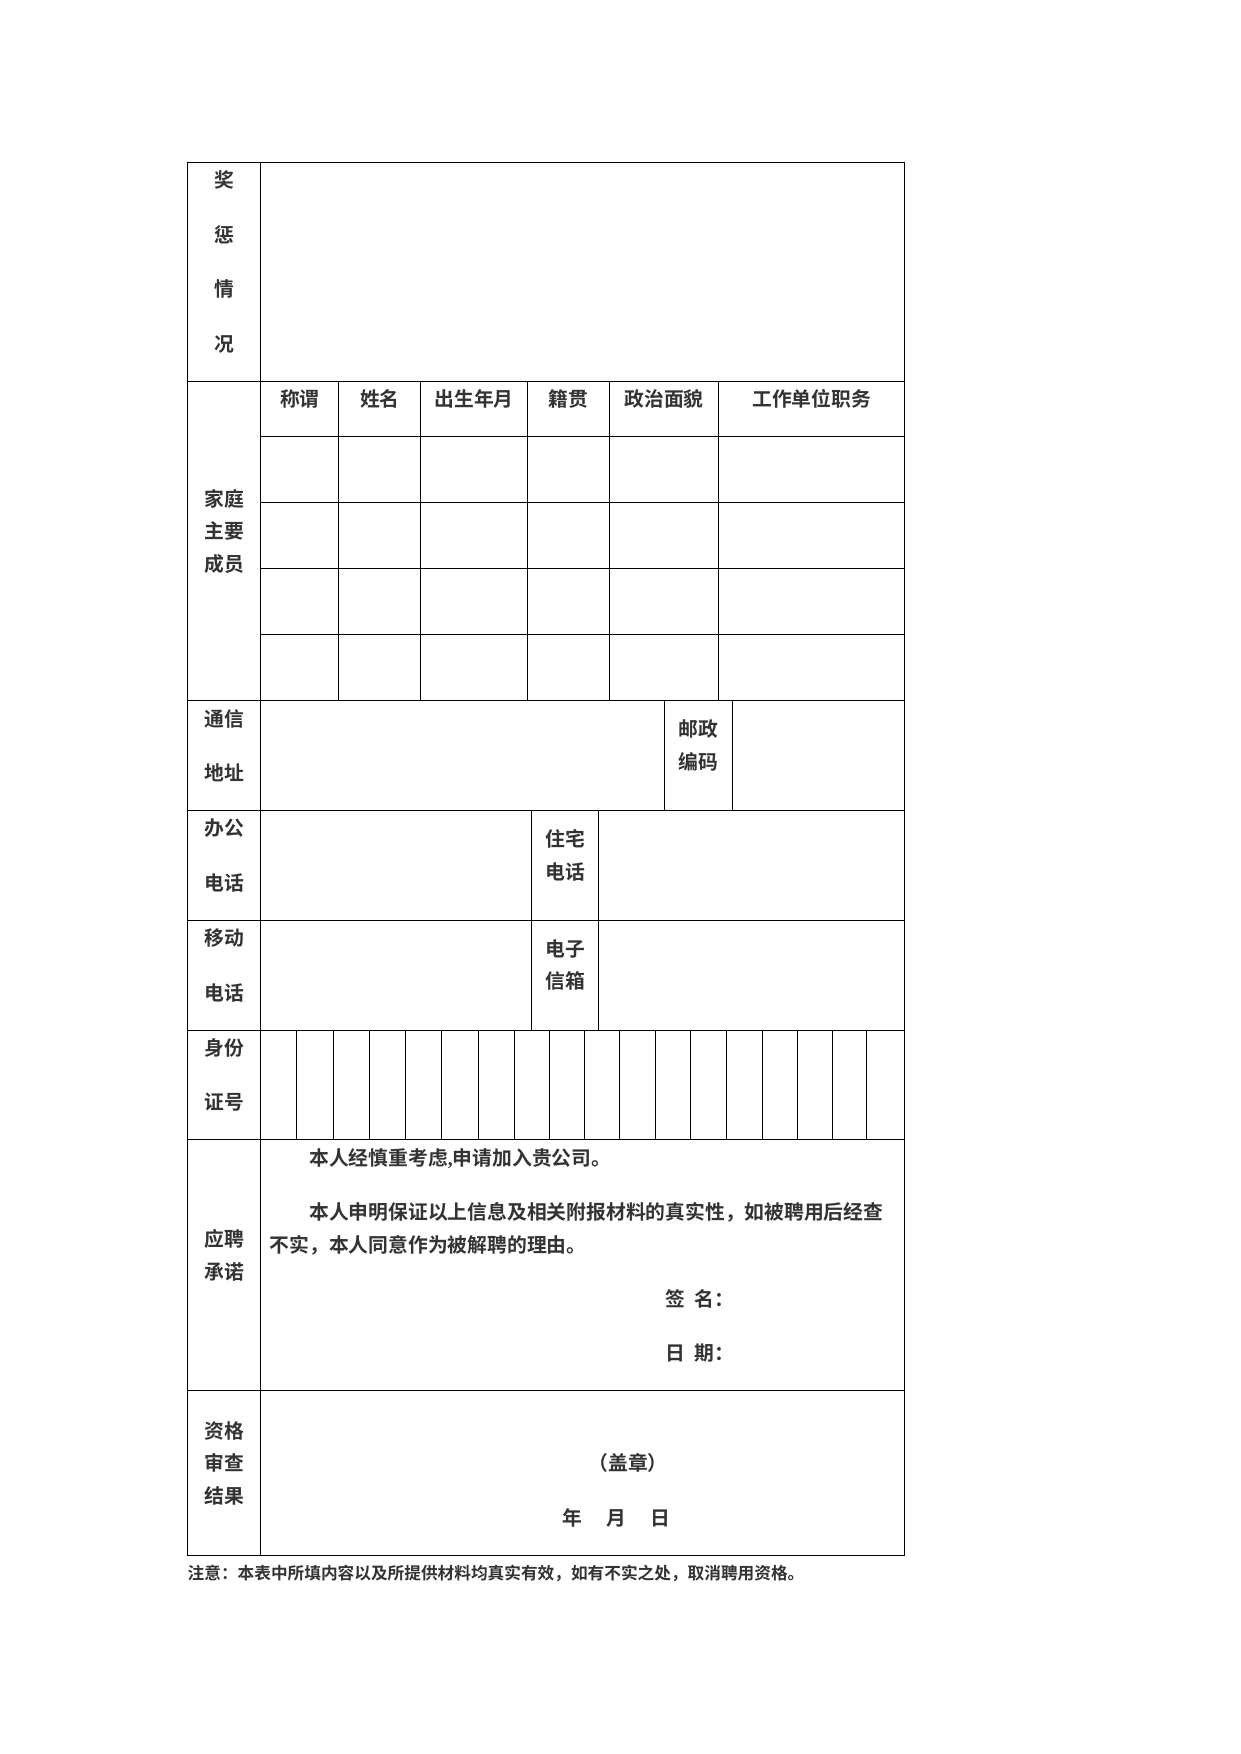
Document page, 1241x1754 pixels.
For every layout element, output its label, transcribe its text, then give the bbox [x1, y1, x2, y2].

table_cell [867, 1031, 904, 1139]
table_cell [334, 1031, 369, 1139]
table_cell 资格审查结果 [188, 1391, 260, 1554]
table_cell [528, 635, 609, 700]
table_cell 邮政编码 [665, 701, 732, 810]
table_cell 办公 电话 [188, 811, 260, 920]
table_cell [763, 1031, 797, 1139]
table_cell [261, 163, 904, 381]
table_cell [442, 1031, 478, 1139]
table_cell [421, 635, 527, 700]
table_cell [719, 569, 904, 634]
table_cell [528, 569, 609, 634]
table_cell [339, 635, 420, 700]
table_cell （盖章） 年 月 日 [261, 1391, 904, 1554]
table_cell 移动 电话 [188, 921, 260, 1029]
table_cell [261, 811, 531, 920]
table_cell [610, 569, 718, 634]
table_cell 奖 惩 情 况 [188, 163, 260, 381]
table_cell [479, 1031, 514, 1139]
table_cell [261, 921, 531, 1029]
table_cell 身份 证号 [188, 1031, 260, 1139]
table_cell [339, 503, 420, 568]
table_cell [261, 1031, 296, 1139]
table_cell [833, 1031, 866, 1139]
table_cell [297, 1031, 333, 1139]
table_cell 出生年月 [421, 382, 527, 436]
table_cell [656, 1031, 690, 1139]
table_cell 电子信箱 [532, 921, 598, 1029]
table_cell 政治面貌 [610, 382, 718, 436]
table_cell [691, 1031, 726, 1139]
table_cell [261, 503, 338, 568]
table_cell [528, 437, 609, 502]
table_cell [719, 503, 904, 568]
table_cell [339, 437, 420, 502]
table_cell [610, 503, 718, 568]
table_cell 住宅电话 [532, 811, 598, 920]
table_cell [798, 1031, 832, 1139]
table_cell [719, 437, 904, 502]
table_cell [261, 437, 338, 502]
table_cell [550, 1031, 584, 1139]
table_cell [599, 811, 904, 920]
table_cell [528, 503, 609, 568]
table_cell 应聘承诺 [188, 1140, 260, 1390]
table_cell [261, 635, 338, 700]
table_cell [727, 1031, 762, 1139]
text 注意：本表中所填内容以及所提供材料均真实有效，如有不实之处，取消聘用资格。 [187, 1556, 1053, 1588]
table_cell [733, 701, 904, 810]
table_cell [620, 1031, 655, 1139]
table_cell [370, 1031, 405, 1139]
table_cell 籍贯 [528, 382, 609, 436]
table_cell 称谓 [261, 382, 338, 436]
table_cell [421, 569, 527, 634]
table_cell 姓名 [339, 382, 420, 436]
table_cell 本人经慎重考虑,申请加入贵公司。 本人申明保证以上信息及相关附报材料的真实性，如被聘用后经查不实，本人同意作为被解聘的理由。 签 名： 日 期： [261, 1140, 904, 1390]
table_cell [339, 569, 420, 634]
table_cell [610, 635, 718, 700]
table_cell [261, 701, 664, 810]
table_cell [599, 921, 904, 1029]
table_cell [261, 569, 338, 634]
table_cell [610, 437, 718, 502]
table_cell [515, 1031, 549, 1139]
table_cell 通信 地址 [188, 701, 260, 810]
table_cell [406, 1031, 441, 1139]
table_cell [719, 635, 904, 700]
table_cell [585, 1031, 619, 1139]
table_cell [421, 437, 527, 502]
table_cell [421, 503, 527, 568]
table_cell 家庭主要成员 [188, 382, 260, 700]
table_cell 工作单位职务 [719, 382, 904, 436]
